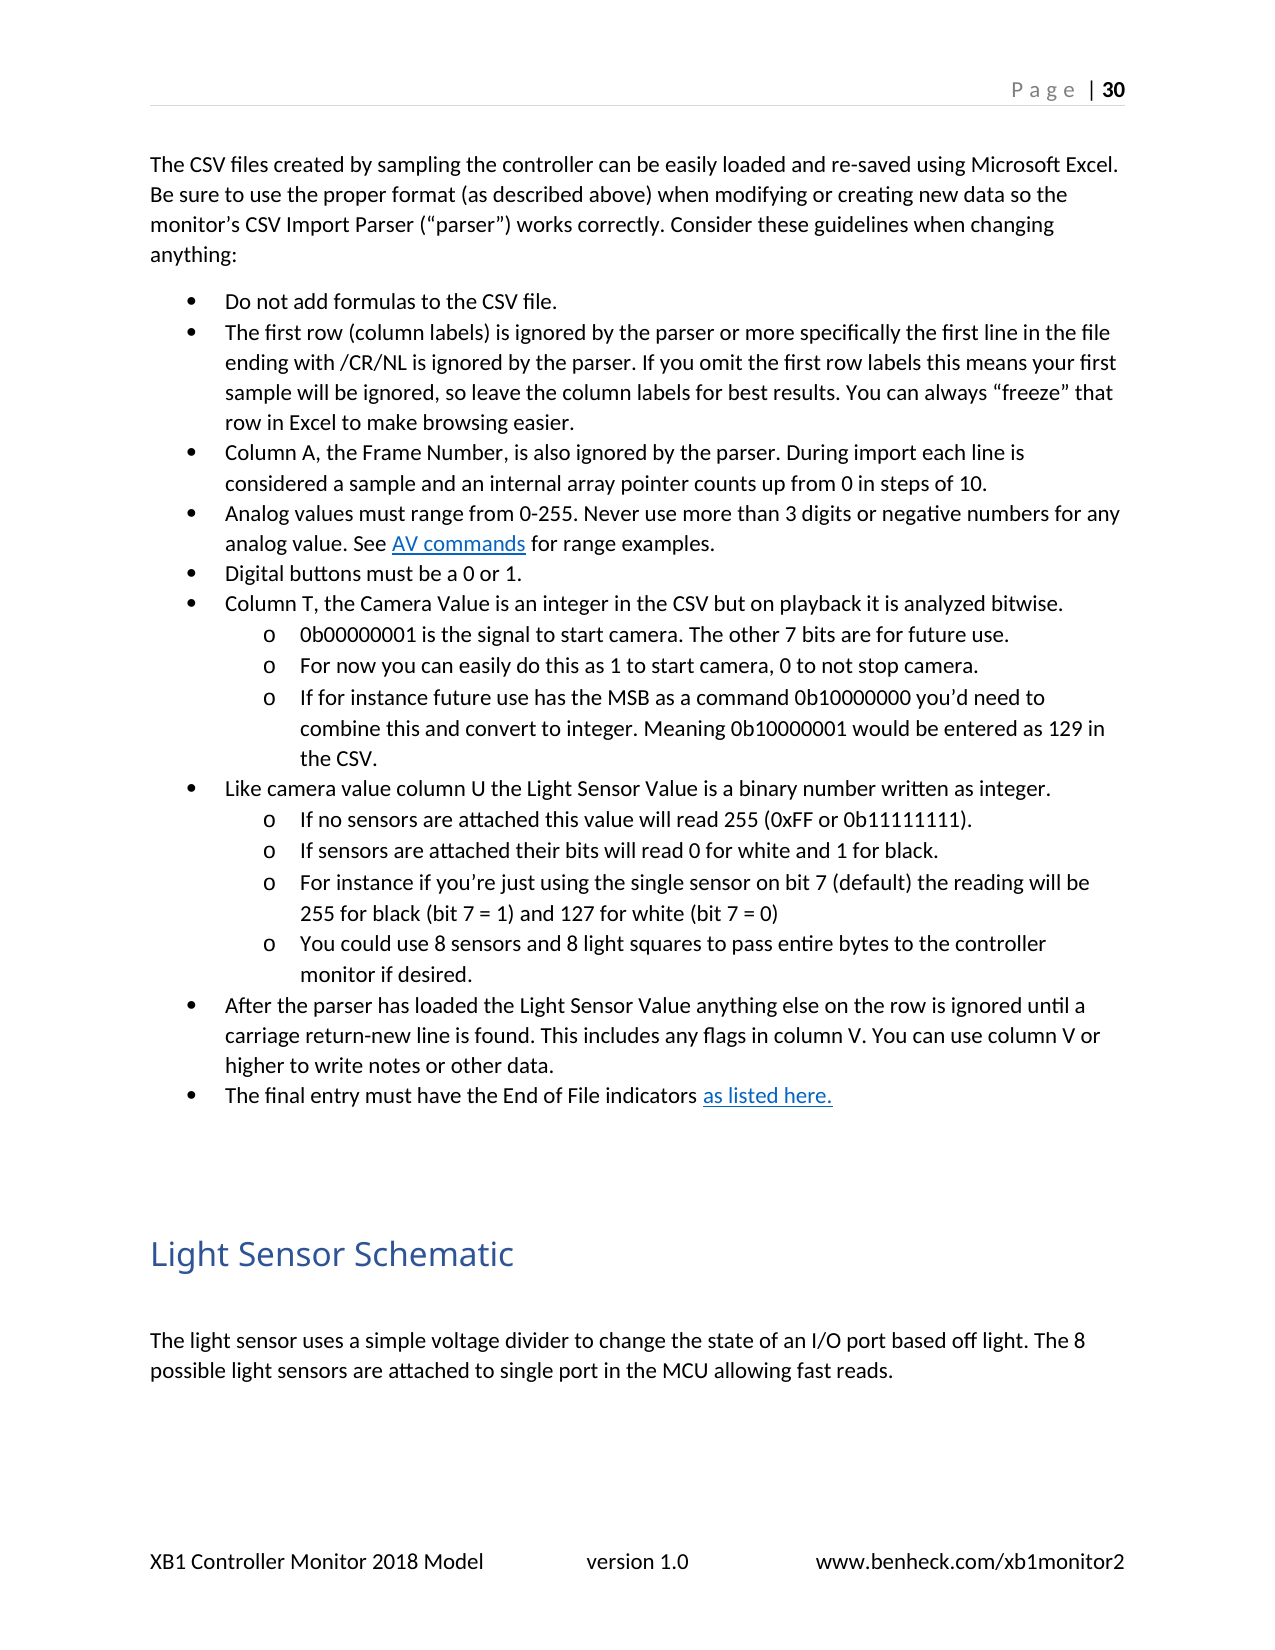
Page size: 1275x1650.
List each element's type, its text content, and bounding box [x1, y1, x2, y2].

list After the parser has loaded the Light Sensor Value anything else on the row is ignored until a carriage return-new line is found. This includes any flags in column V. You can use column V or higher to write notes or other data. [187, 991, 1125, 1079]
list If no sensors are attached this value will read 255 (0xFF or 0b11111111). [262, 805, 1125, 834]
list For instance if you’re just using the single sensor on bit 7 (default) the reading will be 255 for black (bit 7 = 1) and 127 for white (bit 7 = 0) [262, 868, 1125, 927]
list You could use 8 sensors and 8 light squares to pass entire bytes to the controller monitor if desired. [262, 929, 1125, 988]
list Digital buttons must be a 0 or 1. [187, 559, 1125, 587]
list Analog values must range from 0-255. Never use more than 3 digits or negative numbers for any analog value. See AV commands for range examples. [187, 499, 1125, 557]
text The light sensor uses a simple voltage divider to change the state of an I/O port based off light. The 8 possible light sensors are attached to single port in the MCU allowing fast reads. [150, 1326, 1125, 1384]
list The final entry must have the End of File indicators as listed here. [187, 1081, 1125, 1109]
list Column T, the Camera Value is an integer in the CSV but on playback it is analyzed bitwise. [187, 589, 1125, 618]
list 0b00000001 is the signal to start camera. The other 7 bits are for future use. [262, 620, 1125, 649]
list Column A, the Frame Number, is also ignored by the parser. During import each line is considered a sample and an internal array pointer counts up from 0 in steps of 10. [187, 438, 1125, 497]
list For now you can easily do this as 1 to start camera, 0 to not stop camera. [262, 651, 1125, 680]
list Like camera value column U the Light Sensor Value is a binary number written as integer. [187, 774, 1125, 802]
list The first row (column labels) is ignored by the parser or more specifically the first line in the file ending with /CR/NL is ignored by the parser. If you omit the first row labels this means your first sample will be ignored, so leave the column labels for best results. You can always “freeze” that row in Excel to make browsing easier. [187, 318, 1125, 436]
text The CSV files created by sampling the controller can be easily loaded and re-saved using Microsoft Excel. Be sure to use the proper format (as described above) when modifying or creating new data so the monitor’s CSV Import Parser (“parser”) works correctly. Consider these guidelines when changing anything: [150, 150, 1125, 269]
list If for instance future use has the MSB as a command 0b10000000 you’d need to combine this and convert to integer. Meaning 0b10000001 would be entered as 129 in the CSV. [262, 683, 1125, 772]
list Do not add formulas to the CSV file. [187, 287, 1125, 316]
list If sensors are attached their bits will read 0 for white and 1 for black. [262, 836, 1125, 865]
subtitle Light Sensor Schematic [150, 1230, 1125, 1276]
